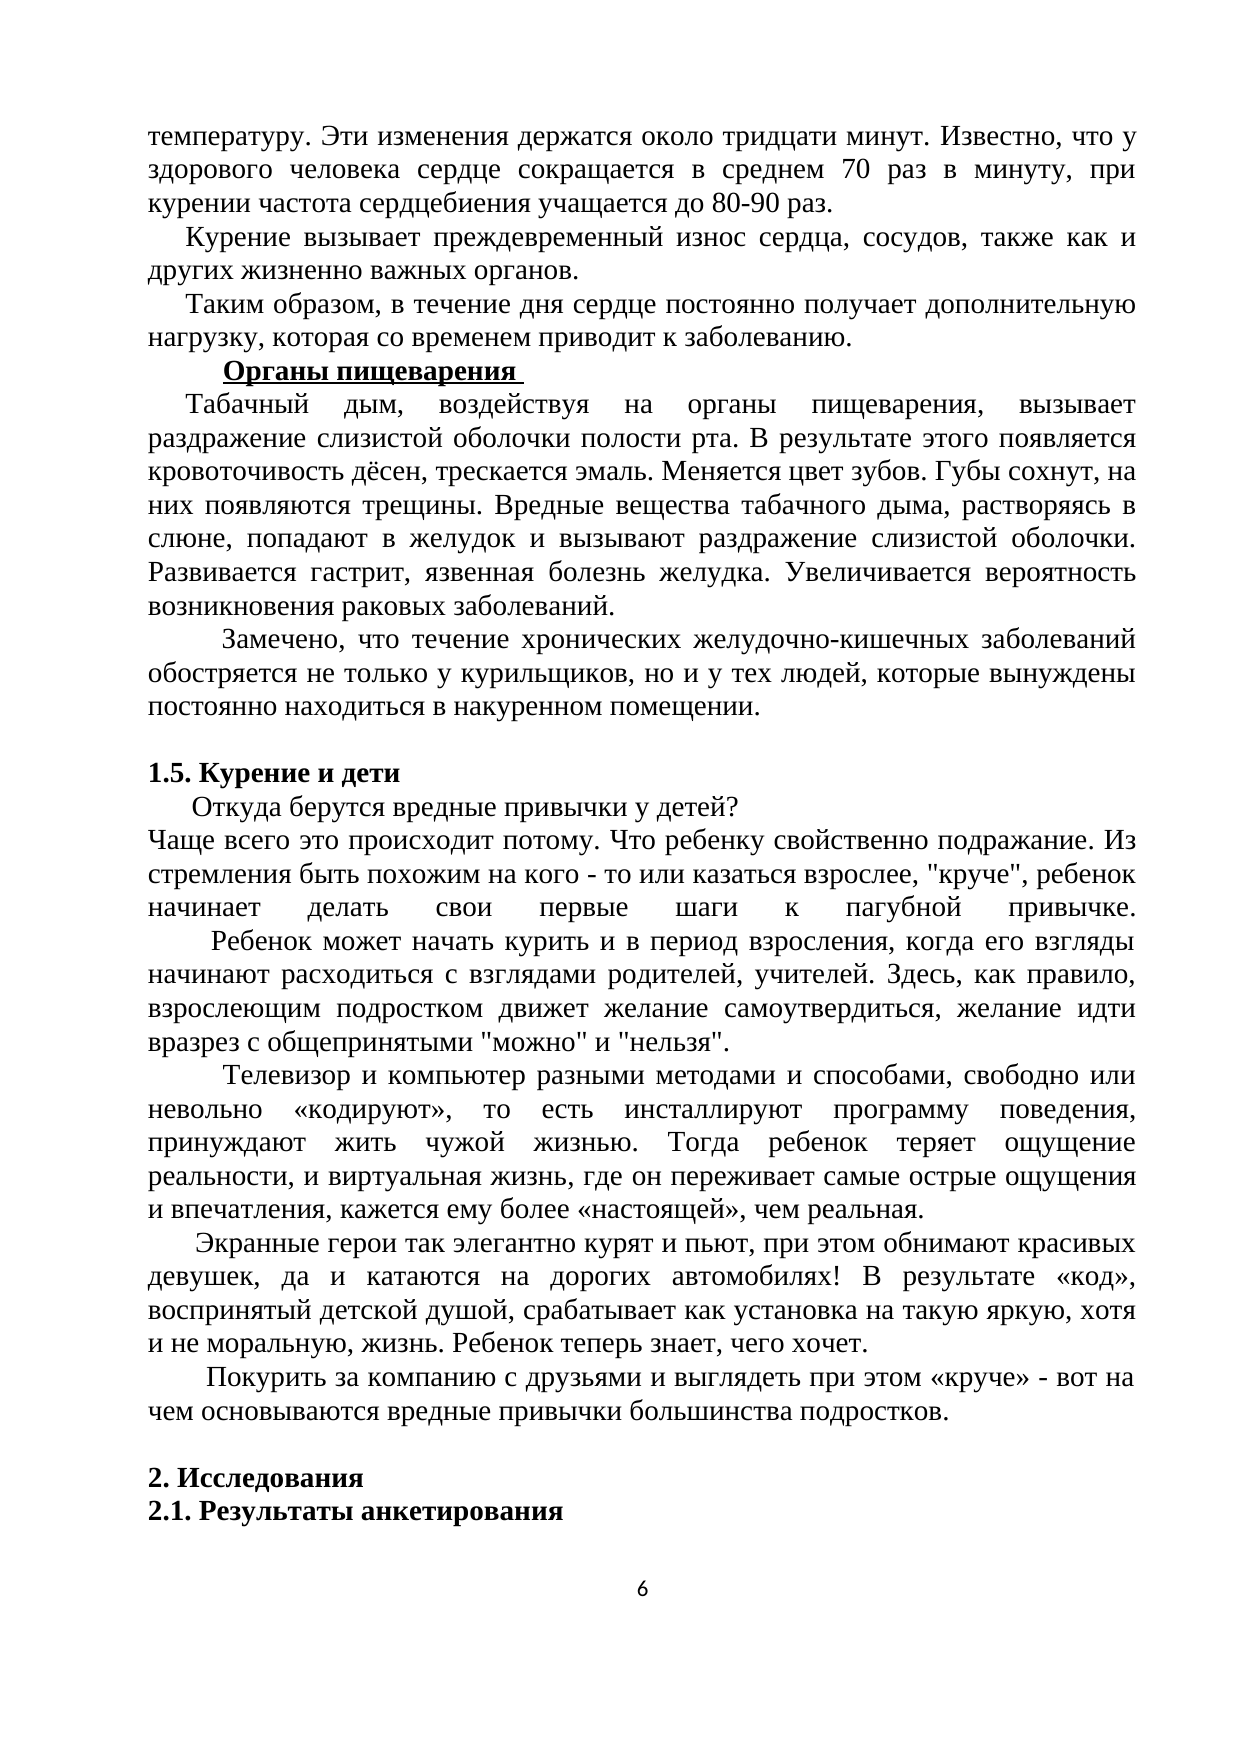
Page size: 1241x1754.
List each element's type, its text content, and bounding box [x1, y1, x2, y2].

text Экранные герои так элегантно курят и пьют, при этом обнимают красивых девушек, да и катаются на дорогих автомобилях! В результате «код», воспринятый детской душой, срабатывает как установка на такую яркую, хотя и не моральную, жизнь. Ребенок теперь знает, чего хочет. [148, 1225, 1137, 1359]
text Таким образом, в течение дня сердце постоянно получает дополнительную нагрузку, которая со временем приводит к заболеванию. [148, 286, 1137, 353]
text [148, 118, 1137, 219]
text Телевизор и компьютер разными методами и способами, свободно или невольно «кодируют», то есть инсталлируют программу поведения, принуждают жить чужой жизнью. Тогда ребенок теряет ощущение реальности, и виртуальная жизнь, где он переживает самые острые ощущения и впечатления, кажется ему более «настоящей», чем реальная. [148, 1057, 1137, 1225]
text 2. Исследования [148, 1460, 1137, 1493]
text Покурить за компанию с друзьями и выглядеть при этом «круче» - вот на чем основываются вредные привычки большинства подростков. [148, 1359, 1137, 1426]
text Курение вызывает преждевременный износ сердца, сосудов, также как и других жизненно важных органов. [148, 219, 1137, 286]
text Табачный дым, воздействуя на органы пищеварения, вызывает раздражение слизистой оболочки полости рта. В результате этого появляется кровоточивость дёсен, трескается эмаль. Меняется цвет зубов. Губы сохнут, на них появляются трещины. Вредные вещества табачного дыма, растворяясь в слюне, попадают в желудок и вызывают раздражение слизистой оболочки. Развивается гастрит, язвенная болезнь желудка. Увеличивается вероятность возникновения раковых заболеваний. [148, 386, 1137, 621]
text Замечено, что течение хронических желудочно-кишечных заболеваний обостряется не только у курильщиков, но и у тех людей, которые вынуждены постоянно находиться в накуренном помещении. [148, 621, 1137, 722]
text Чаще всего это происходит потому. Что ребенку свойственно подражание. Из стремления быть похожим на кого - то или казаться взрослее, "круче", ребенок начинает делать свои первые шаги к пагубной привычке. Ребенок может начать курить и в период взросления, когда его взгляды начинают расходиться с взглядами родителей, учителей. Здесь, как правило, взрослеющим подростком движет желание самоутвердиться, желание идти вразрез с общепринятыми "можно" и "нельзя". [148, 822, 1137, 1057]
text 2.1. Результаты анкетирования [148, 1493, 1137, 1527]
text 1.5. Курение и дети [148, 755, 1137, 789]
text Органы пищеварения [148, 353, 1137, 386]
text Откуда берутся вредные привычки у детей? [148, 789, 1137, 822]
